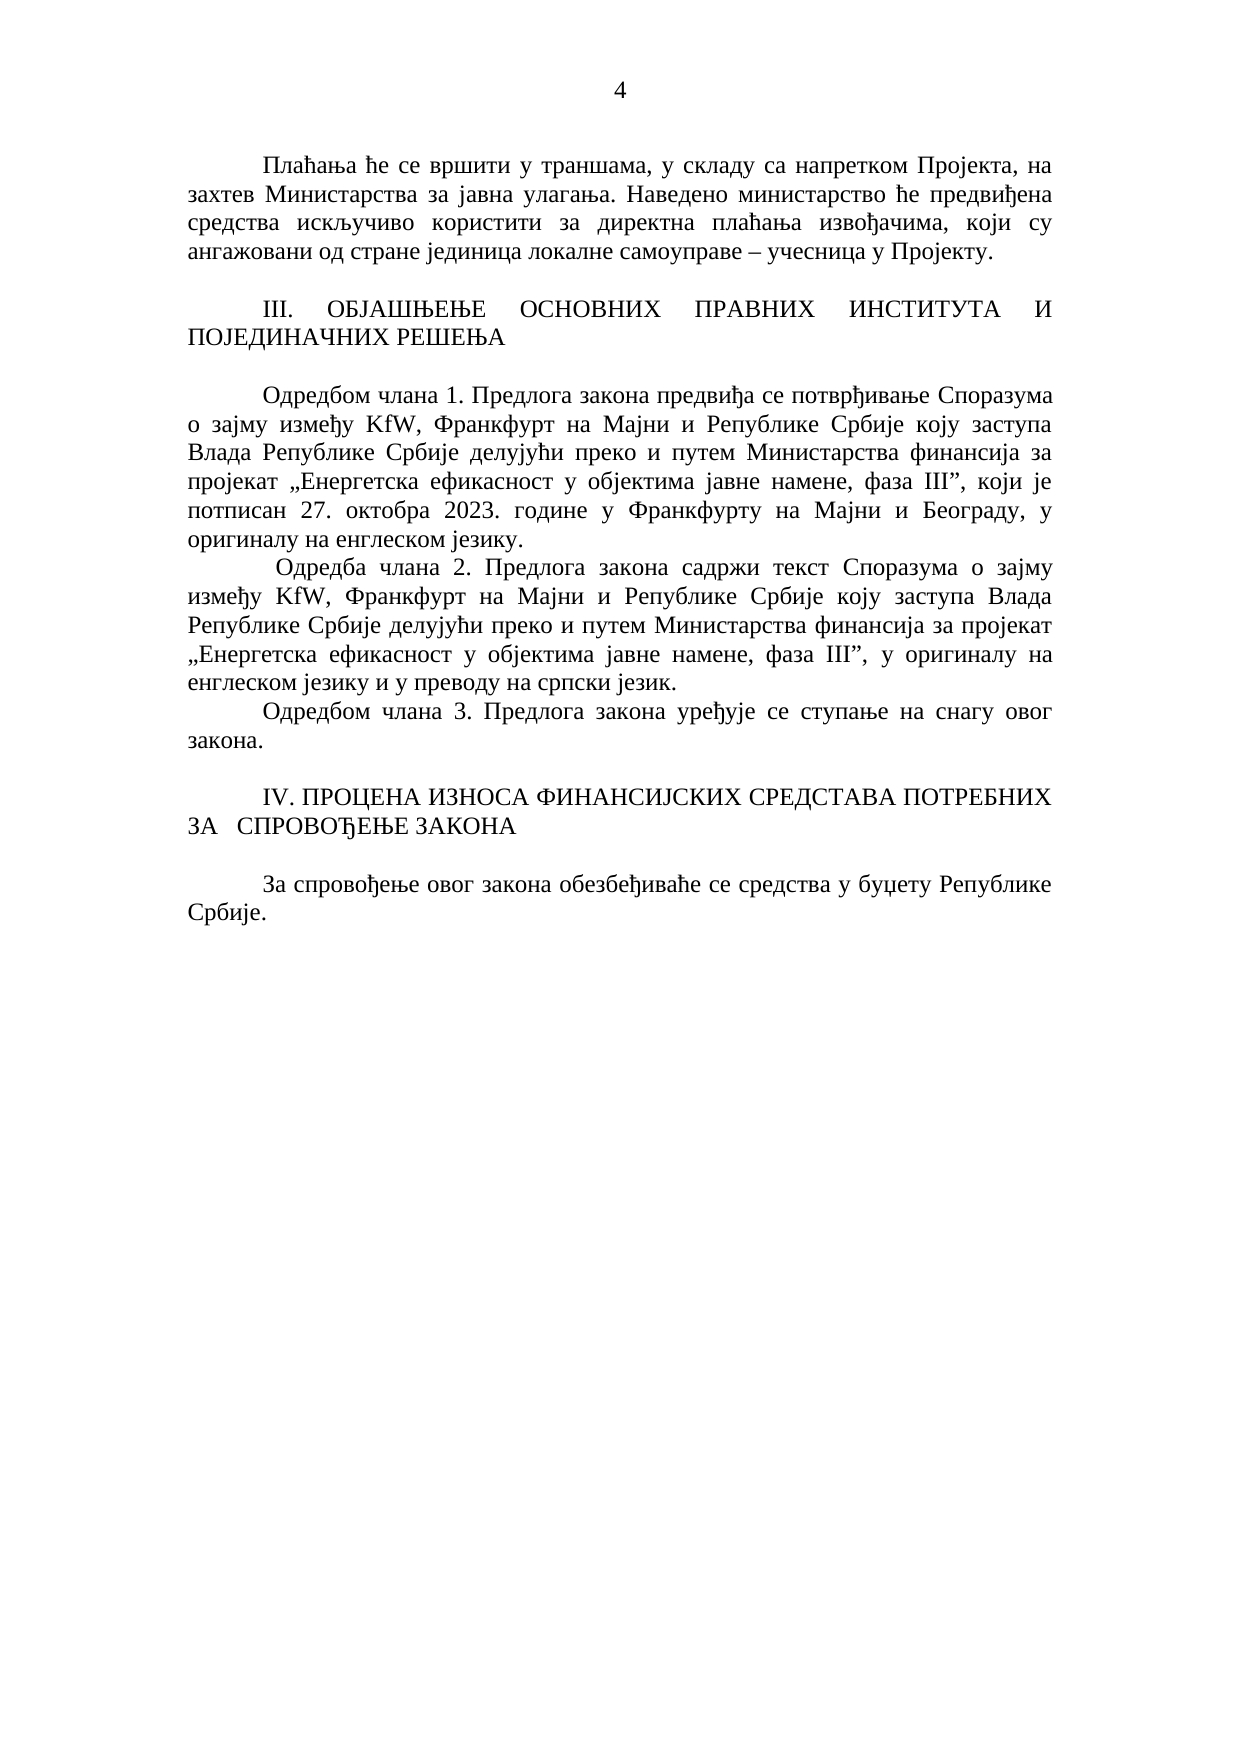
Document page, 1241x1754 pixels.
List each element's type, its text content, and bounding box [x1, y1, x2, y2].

text III. ОБЈАШЊЕЊЕ ОСНОВНИХ ПРАВНИХ ИНСТИТУТА И ПОЈЕДИНАЧНИХ РЕШЕЊА [187, 294, 1053, 351]
text Одредбом члана 1. Предлога закона предвиђа се потврђивање Споразума о зајму између KfW, Франкфурт на Мајни и Републике Србије коју заступа Влада Републике Србије делујући преко и путем Министарства финансија за пројекат „Енергетска ефикасност у објектима јавне намене, фаза III”, који је потписан 27. октобра 2023. године у Франкфурту на Мајни и Београду, у оригиналу на енглеском језику. [187, 380, 1053, 552]
text Одредба члана 2. Предлога закона садржи текст Споразумa о зајму између KfW, Франкфурт на Мајни и Републике Србије коју заступа Влада Републике Србије делујући преко и путем Министарства финансија за пројекат „Енергетска ефикасност у објектима јавне намене, фаза III”, у оригиналу на енглеском језику и у преводу на српски језик. [187, 552, 1053, 696]
text Плаћања ће се вршити у траншама, у складу са напретком Пројекта, на захтев Министарства за јавна улагања. Наведено министарство ће предвиђена средства искључиво користити за директна плаћања извођачима, који су ангажовани од стране јединица локалне самоуправе – учесница у Пројекту. [187, 150, 1053, 265]
text За спровођење овог закона обезбеђиваће се средства у буџету Републике Србије. [187, 869, 1053, 926]
text Одредбом члана 3. Предлога закона уређује се ступање на снагу овог закона. [187, 696, 1053, 754]
text IV. ПРОЦЕНА ИЗНОСА ФИНАНСИЈСКИХ СРЕДСТАВА ПОТРЕБНИХ ЗА СПРОВОЂЕЊЕ ЗАКОНА [187, 782, 1053, 840]
